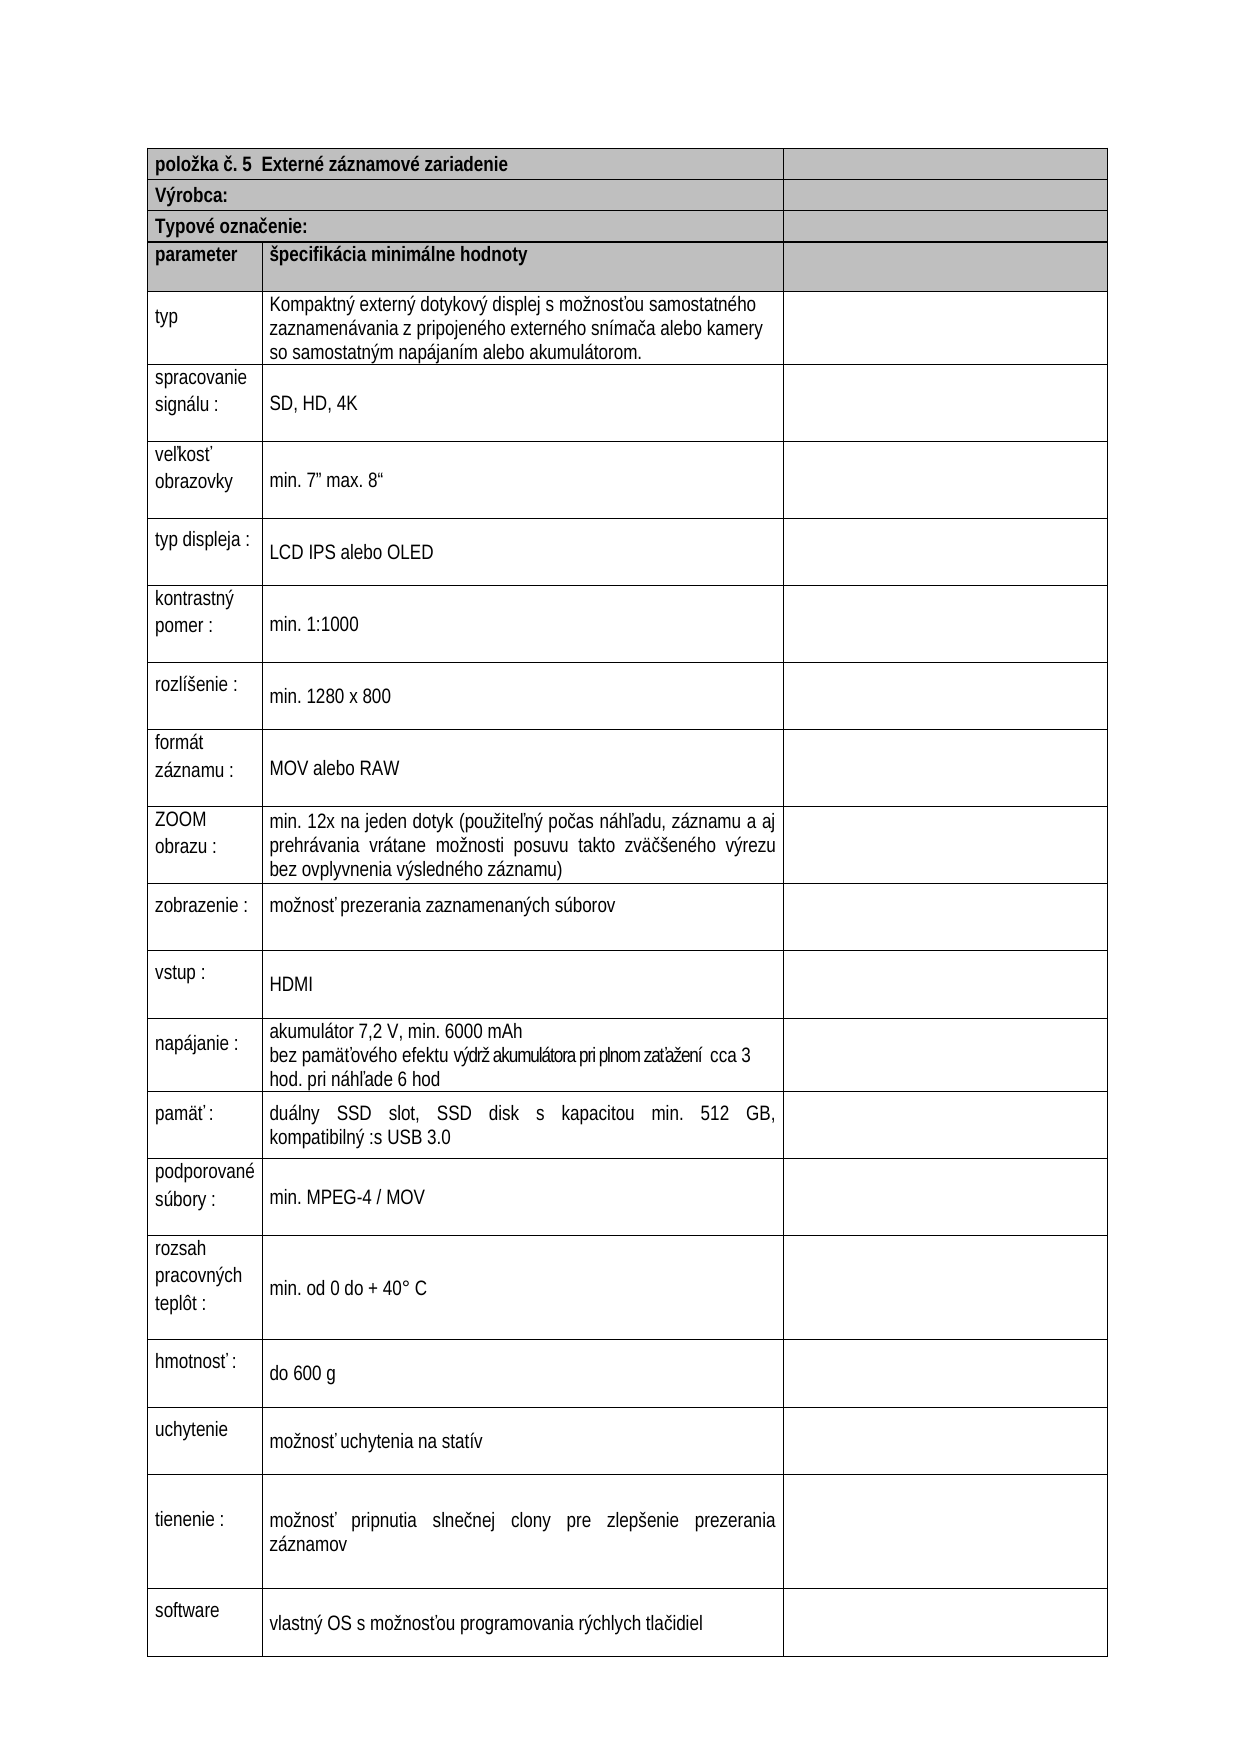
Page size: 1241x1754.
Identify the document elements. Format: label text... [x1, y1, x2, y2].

table_cell spracovanie signálu : [148, 365, 262, 441]
table_cell [784, 365, 1107, 441]
table_cell [784, 1589, 1107, 1656]
table_cell [784, 1475, 1107, 1588]
table_cell [784, 1236, 1107, 1339]
table_cell software [148, 1589, 262, 1656]
table_cell [784, 730, 1107, 806]
table_cell [784, 807, 1107, 883]
table_cell možnosť prezerania zaznamenaných súborov [263, 884, 783, 950]
table_cell Výrobca: [148, 180, 783, 210]
table_cell [784, 1019, 1107, 1091]
table_cell [784, 1408, 1107, 1474]
table_cell typ displeja : [148, 519, 262, 585]
table_cell min. 12x na jeden dotyk (použiteľný počas náhľadu, záznamu a aj prehrávania vrátane možnosti posuvu takto zväčšeného výrezu bez ovplyvnenia výsledného záznamu) [263, 807, 783, 883]
table_cell min. od 0 do + 40° C [263, 1236, 783, 1339]
table_cell rozsah pracovných teplôt : [148, 1236, 262, 1339]
table_cell [784, 1159, 1107, 1235]
table_cell [784, 243, 1107, 291]
table_cell zobrazenie : [148, 884, 262, 950]
table_cell SD, HD, 4K [263, 365, 783, 441]
table_cell [784, 663, 1107, 729]
table_cell parameter [148, 243, 262, 291]
table_cell min. 7” max. 8“ [263, 442, 783, 517]
table_cell [784, 884, 1107, 950]
table_cell min. 1280 x 800 [263, 663, 783, 729]
table_cell rozlíšenie : [148, 663, 262, 729]
table_cell [784, 586, 1107, 662]
table_cell napájanie : [148, 1019, 262, 1091]
table_cell duálny SSD slot, SSD disk s kapacitou min. 512 GB, kompatibilný :s USB 3.0 [263, 1092, 783, 1158]
table_header [784, 149, 1107, 179]
table_cell [784, 1092, 1107, 1158]
table_cell [784, 519, 1107, 585]
table_cell Typové označenie: [148, 211, 783, 241]
table_cell tienenie : [148, 1475, 262, 1588]
table_cell akumulátor 7,2 V, min. 6000 mAh bez pamäťového efektu výdrž akumulátora pri plnom zaťažení cca 3 hod. pri náhľade 6 hod [263, 1019, 783, 1091]
table_cell možnosť pripnutia slnečnej clony pre zlepšenie prezerania záznamov [263, 1475, 783, 1588]
table_cell hmotnosť : [148, 1340, 262, 1407]
table_cell vstup : [148, 951, 262, 1018]
table_cell MOV alebo RAW [263, 730, 783, 806]
table_cell min. MPEG-4 / MOV [263, 1159, 783, 1235]
table_cell vlastný OS s možnosťou programovania rýchlych tlačidiel [263, 1589, 783, 1656]
table_cell podporované súbory : [148, 1159, 262, 1235]
table_cell min. 1:1000 [263, 586, 783, 662]
table_cell HDMI [263, 951, 783, 1018]
table_cell špecifikácia minimálne hodnoty [263, 243, 783, 291]
table_cell formát záznamu : [148, 730, 262, 806]
table_cell možnosť uchytenia na statív [263, 1408, 783, 1474]
table_cell typ [148, 292, 262, 364]
table_cell ZOOM obrazu : [148, 807, 262, 883]
table_cell Kompaktný externý dotykový displej s možnosťou samostatného zaznamenávania z pripojeného externého snímača alebo kamery so samostatným napájaním alebo akumulátorom. [263, 292, 783, 364]
table_cell do 600 g [263, 1340, 783, 1407]
table_cell veľkosť obrazovky [148, 442, 262, 517]
table_cell [784, 442, 1107, 517]
table_cell pamäť : [148, 1092, 262, 1158]
table_cell [784, 211, 1107, 241]
table_cell [784, 951, 1107, 1018]
table_cell [784, 180, 1107, 210]
table_cell LCD IPS alebo OLED [263, 519, 783, 585]
table_cell [784, 1340, 1107, 1407]
table_header položka č. 5 Externé záznamové zariadenie [148, 149, 783, 179]
table_cell uchytenie [148, 1408, 262, 1474]
table_cell kontrastný pomer : [148, 586, 262, 662]
table_cell [784, 292, 1107, 364]
